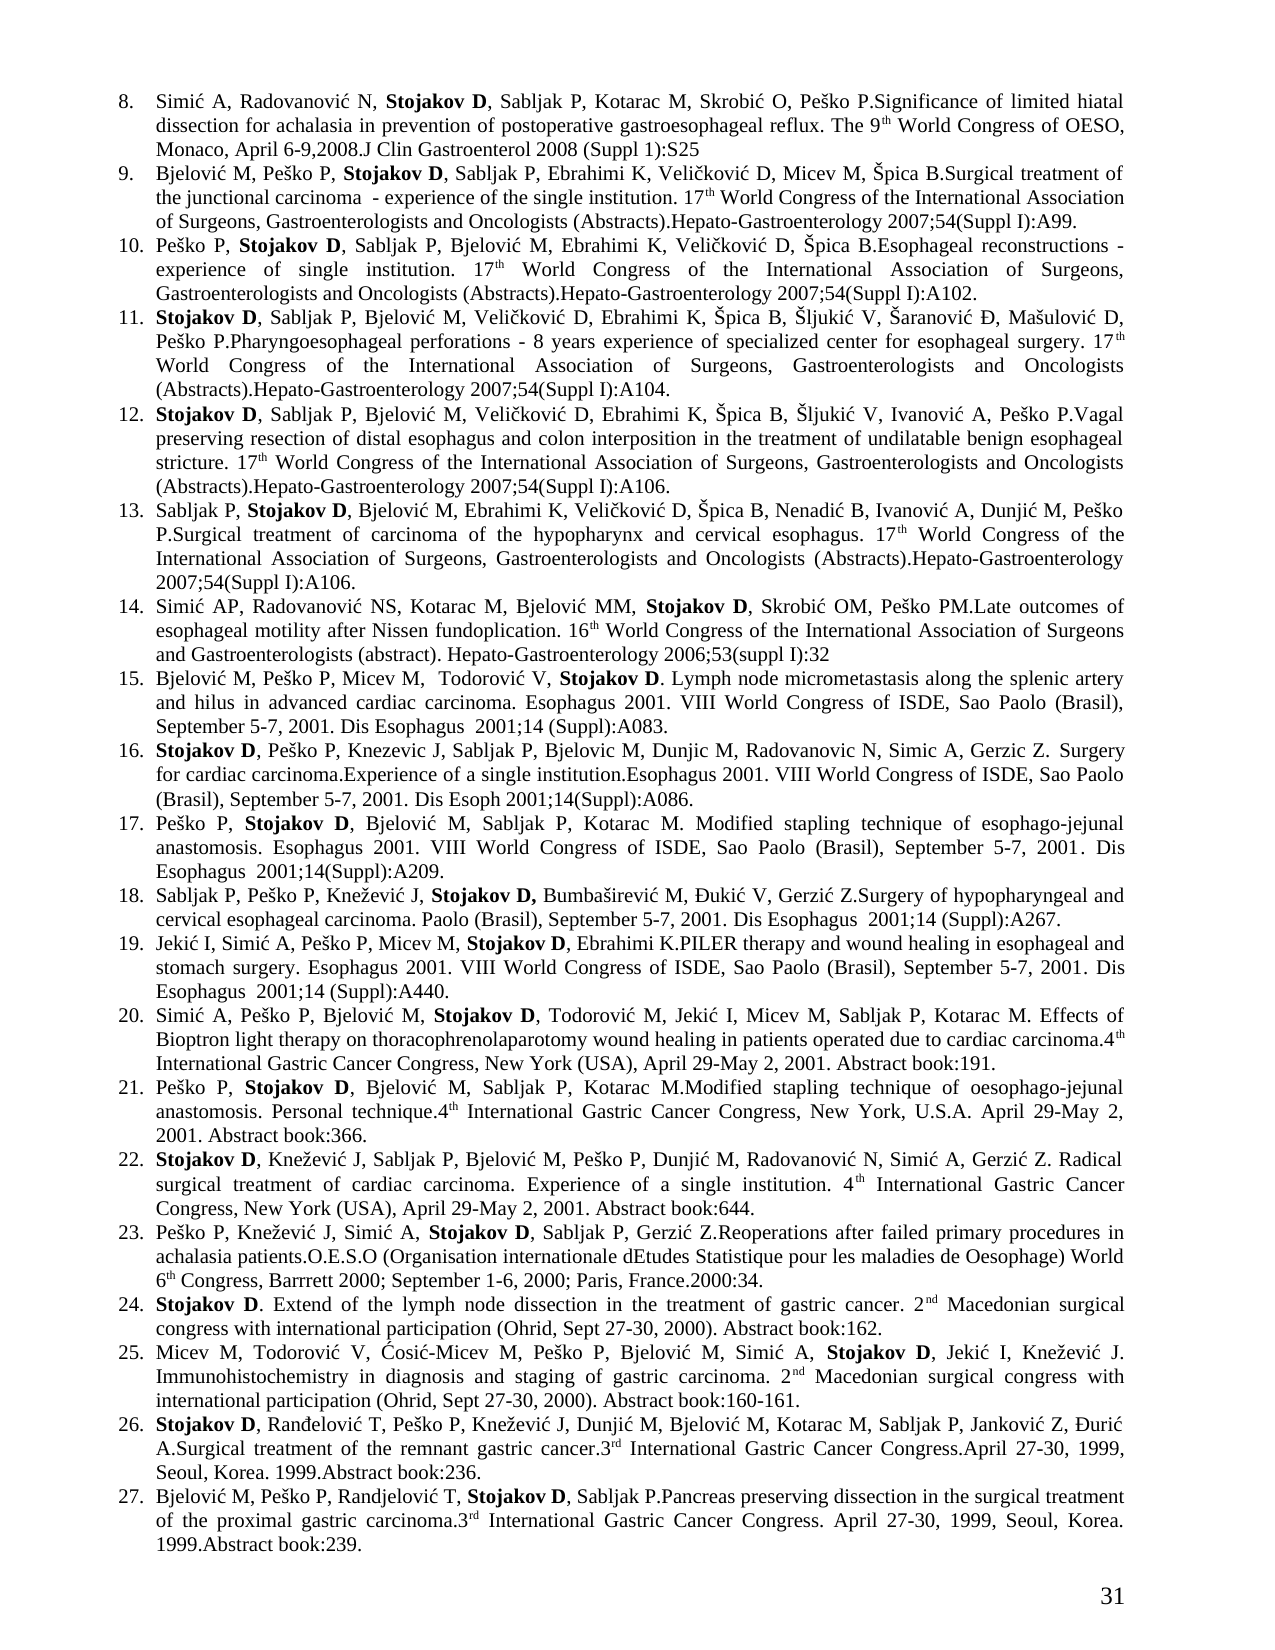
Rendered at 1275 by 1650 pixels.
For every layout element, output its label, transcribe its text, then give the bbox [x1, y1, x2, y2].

list Bjelović M, Peško P, Randjelović T, Stojakov D, Sabljak P.Pancreas preserving dissection in the surgical treatment of the proximal gastric carcinoma.3rd International Gastric Cancer Congress. April 27-30, 1999, Seoul, Korea. 1999.Abstract book:239. [118, 1484, 1125, 1556]
list Peško P, Stojakov D, Bjelović M, Sabljak P, Kotarac M.Modified stapling technique of oesophago-jejunal anastomosis. Personal technique.4th International Gastric Cancer Congress, New York, U.S.A. April 29-May 2, 2001. Abstract book:366. [118, 1075, 1125, 1147]
list Peško P, Stojakov D, Sabljak P, Bjelović M, Ebrahimi K, Veličković D, Špica B.Esophageal reconstructions - experience of single institution. 17th World Congress of the International Association of Surgeons, Gastroenterologists and Oncologists (Abstracts).Hepato-Gastroenterology 2007;54(Suppl I):A102. [118, 233, 1125, 305]
list Jekić I, Simić A, Peško P, Micev M, Stojakov D, Ebrahimi K.PILER therapy and wound healing in esophageal and stomach surgery. Esophagus 2001. VIII World Congress of ISDE, Sao Paolo (Brasil), September 5-7, 2001. Dis Esophagus 2001;14 (Suppl):A440. [118, 931, 1125, 1003]
list Bjelović M, Peško P, Stojakov D, Sabljak P, Ebrahimi K, Veličković D, Micev M, Špica B.Surgical treatment of the junctional carcinoma - experience of the single institution. 17th World Congress of the International Association of Surgeons, Gastroenterologists and Oncologists (Abstracts).Hepato-Gastroenterology 2007;54(Suppl I):A99. [118, 161, 1125, 233]
list Simić AP, Radovanović NS, Kotarac M, Bjelović MM, Stojakov D, Skrobić OM, Peško PM.Late outcomes of esophageal motility after Nissen fundoplication. 16th World Congress of the International Association of Surgeons and Gastroenterologists (abstract). Hepato-Gastroenterology 2006;53(suppl I):32 [118, 594, 1125, 666]
list Simić A, Radovanović N, Stojakov D, Sabljak P, Kotarac M, Skrobić O, Peško P.Significance of limited hiatal dissection for achalasia in prevention of postoperative gastroesophageal reflux. The 9th World Congress of OESO, Monaco, April 6-9,2008.J Clin Gastroenterol 2008 (Suppl 1):S25 [118, 89, 1125, 161]
list Peško P, Stojakov D, Bjelović M, Sabljak P, Kotarac M. Modified stapling technique of esophago-jejunal anastomosis. Esophagus 2001. VIII World Congress of ISDE, Sao Paolo (Brasil), September 5-7, 2001. Dis Esophagus 2001;14(Suppl):A209. [118, 811, 1125, 883]
list Stojakov D. Extend of the lymph node dissection in the treatment of gastric cancer. 2nd Macedonian surgical congress with international participation (Ohrid, Sept 27-30, 2000). Abstract book:162. [118, 1292, 1125, 1340]
list Stojakov D, Ranđelović T, Peško P, Knežević J, Dunjić M, Bjelović M, Kotarac M, Sabljak P, Janković Z, Đurić A.Surgical treatment of the remnant gastric cancer.3rd International Gastric Cancer Congress.April 27-30, 1999, Seoul, Korea. 1999.Abstract book:236. [118, 1412, 1125, 1484]
list Sabljak P, Peško P, Knežević J, Stojakov D, Bumbaširević M, Đukić V, Gerzić Z.Surgery of hypopharyngeal and cervical esophageal carcinoma. Paolo (Brasil), September 5-7, 2001. Dis Esophagus 2001;14 (Suppl):A267. [118, 883, 1125, 931]
list Stojakov D, Knežević J, Sabljak P, Bjelović M, Peško P, Dunjić M, Radovanović N, Simić A, Gerzić Z. Radical surgical treatment of cardiac carcinoma. Experience of a single institution. 4th International Gastric Cancer Congress, New York (USA), April 29-May 2, 2001. Abstract book:644. [118, 1147, 1125, 1219]
list Stojakov D, Peško P, Knezevic J, Sabljak P, Bjelovic M, Dunjic M, Radovanovic N, Simic A, Gerzic Z. Surgery for cardiac carcinoma.Experience of a single institution.Esophagus 2001. VIII World Congress of ISDE, Sao Paolo (Brasil), September 5-7, 2001. Dis Esoph 2001;14(Suppl):A086. [118, 738, 1125, 811]
list Sabljak P, Stojakov D, Bjelović M, Ebrahimi K, Veličković D, Špica B, Nenadić B, Ivanović A, Dunjić M, Peško P.Surgical treatment of carcinoma of the hypopharynx and cervical esophagus. 17th World Congress of the International Association of Surgeons, Gastroenterologists and Oncologists (Abstracts).Hepato-Gastroenterology 2007;54(Suppl I):A106. [118, 498, 1125, 594]
list Simić A, Peško P, Bjelović M, Stojakov D, Todorović M, Jekić I, Micev M, Sabljak P, Kotarac M. Effects of Bioptron light therapy on thoracophrenolaparotomy wound healing in patients operated due to cardiac carcinoma.4th International Gastric Cancer Congress, New York (USA), April 29-May 2, 2001. Abstract book:191. [118, 1003, 1125, 1075]
list Stojakov D, Sabljak P, Bjelović M, Veličković D, Ebrahimi K, Špica B, Šljukić V, Šaranović Đ, Mašulović D, Peško P.Pharyngoesophageal perforations - 8 years experience of specialized center for esophageal surgery. 17th World Congress of the International Association of Surgeons, Gastroenterologists and Oncologists (Abstracts).Hepato-Gastroenterology 2007;54(Suppl I):A104. [118, 305, 1125, 401]
list Bjelović M, Peško P, Micev M, Todorović V, Stojakov D. Lymph node micrometastasis along the splenic artery and hilus in advanced cardiac carcinoma. Esophagus 2001. VIII World Congress of ISDE, Sao Paolo (Brasil), September 5-7, 2001. Dis Esophagus 2001;14 (Suppl):A083. [118, 666, 1125, 738]
list Stojakov D, Sabljak P, Bjelović M, Veličković D, Ebrahimi K, Špica B, Šljukić V, Ivanović A, Peško P.Vagal preserving resection of distal esophagus and colon interposition in the treatment of undilatable benign esophageal stricture. 17th World Congress of the International Association of Surgeons, Gastroenterologists and Oncologists (Abstracts).Hepato-Gastroenterology 2007;54(Suppl I):A106. [118, 401, 1125, 498]
list Micev M, Todorović V, Ćosić-Micev M, Peško P, Bjelović M, Simić A, Stojakov D, Jekić I, Knežević J. Immunohistochemistry in diagnosis and staging of gastric carcinoma. 2nd Macedonian surgical congress with international participation (Ohrid, Sept 27-30, 2000). Abstract book:160-161. [118, 1340, 1125, 1412]
list Peško P, Knežević J, Simić A, Stojakov D, Sabljak P, Gerzić Z.Reoperations after failed primary procedures in achalasia patients.O.E.S.O (Organisation internationale dEtudes Statistique pour les maladies de Oesophage) World 6th Congress, Barrrett 2000; September 1-6, 2000; Paris, France.2000:34. [118, 1219, 1125, 1292]
